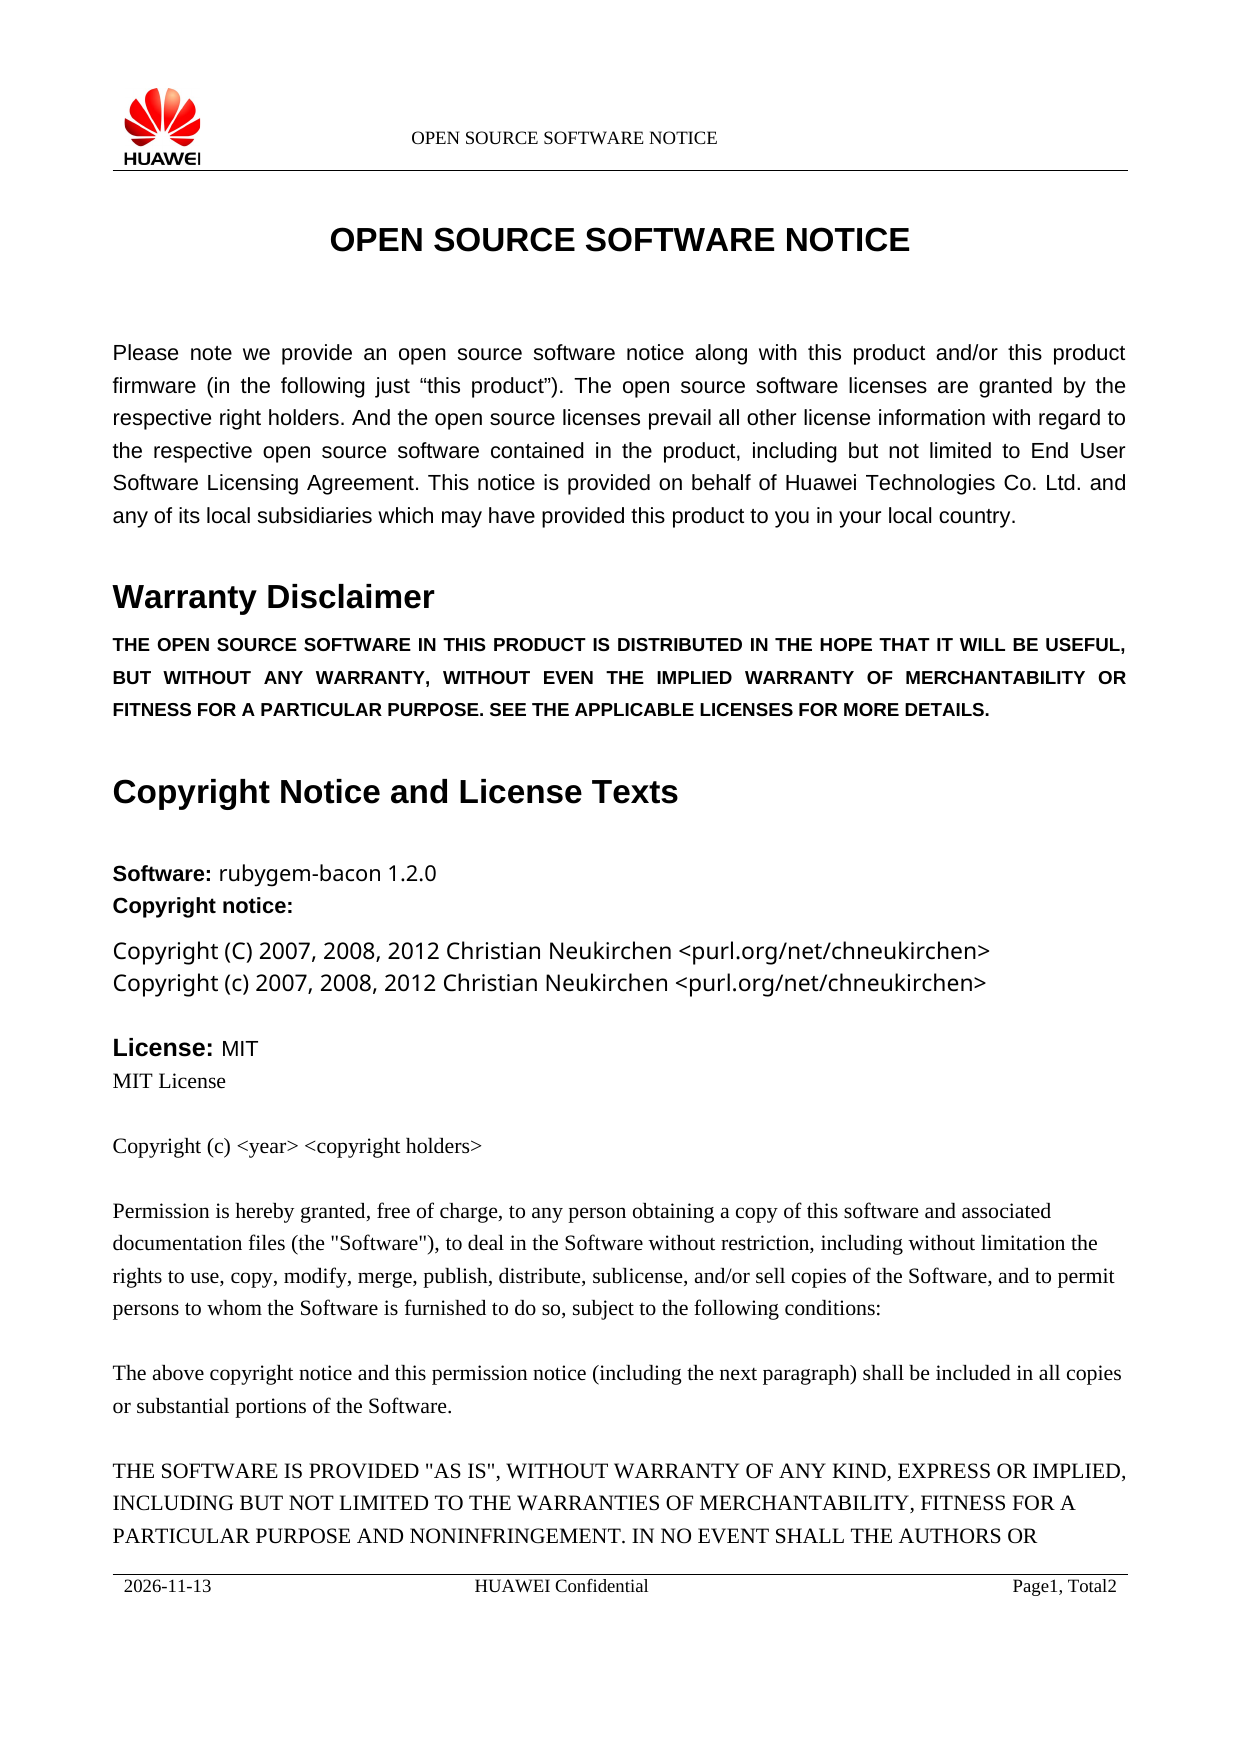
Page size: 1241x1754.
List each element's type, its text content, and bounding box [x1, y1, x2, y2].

title Software: rubygem-bacon 1.2.0 [112, 856, 1128, 889]
text Copyright Notice and License Texts [112, 759, 1128, 824]
text OPEN SOURCE SOFTWARE NOTICE [112, 206, 1128, 271]
picture [124, 88, 201, 165]
text License: MIT [112, 1031, 1128, 1064]
text Copyright notice: [112, 889, 1128, 921]
text Warranty Disclaimer [112, 564, 1128, 629]
text The open source software in this product is distributed in the hope that it will be useful, but WITHOUT ANY WARRANTY, without even the implied warranty of MERCHANTABILITY or FITNESS FOR A PARTICULAR PURPOSE. See the applicable licenses for more details. [112, 629, 1128, 726]
text Copyright (C) 2007, 2008, 2012 Christian Neukirchen <purl.org/net/chneukirchen> Copyright (c) 2007, 2008, 2012 Christian Neukirchen <purl.org/net/chneukirchen> [112, 934, 1128, 1031]
text Please note we provide an open source software notice along with this product and/or this product firmware (in the following just “this product”). The open source software licenses are granted by the respective right holders. And the open source licenses prevail all other license information with regard to the respective open source software contained in the product, including but not limited to End User Software Licensing Agreement. This notice is provided on behalf of Huawei Technologies Co. Ltd. and any of its local subsidiaries which may have provided this product to you in your local country. [112, 336, 1128, 531]
